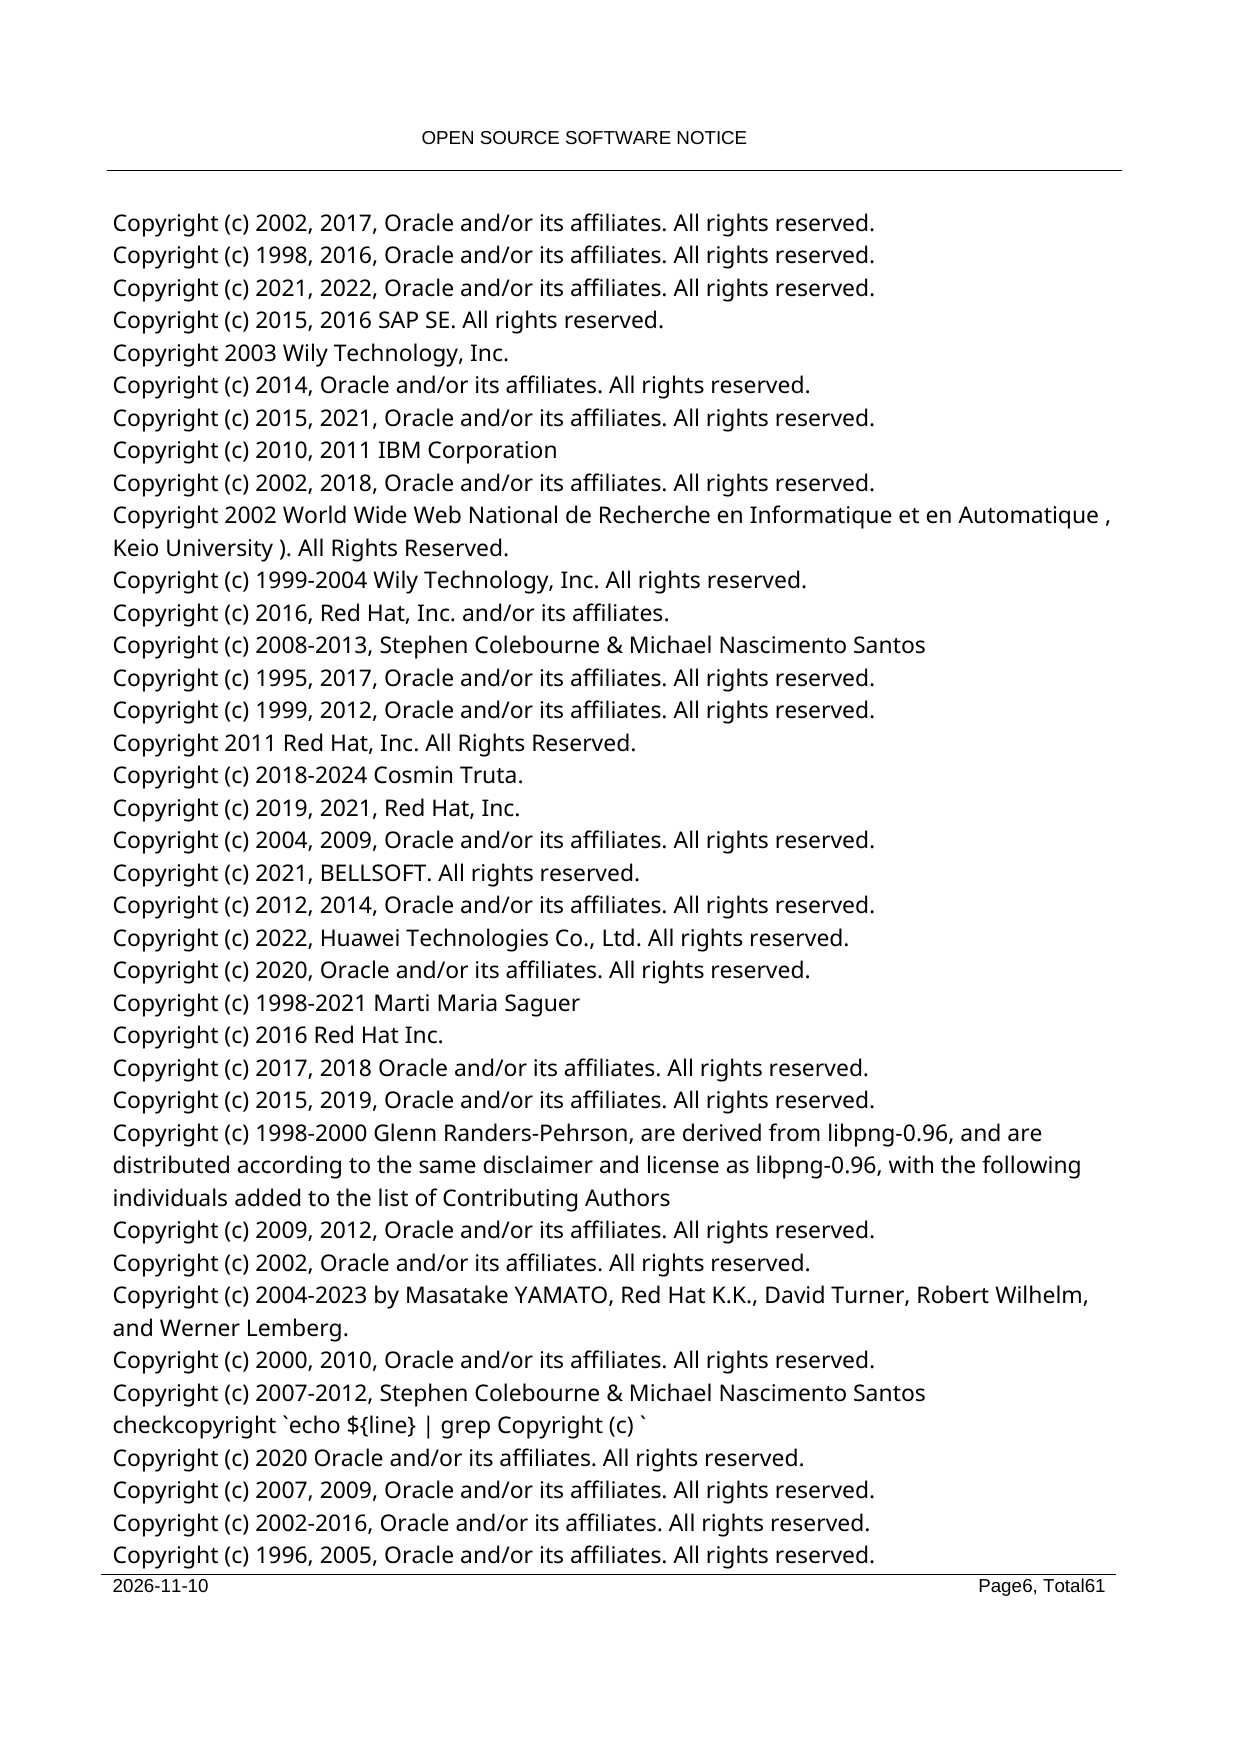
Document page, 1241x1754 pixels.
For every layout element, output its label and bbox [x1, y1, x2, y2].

text [112, 206, 1128, 1571]
